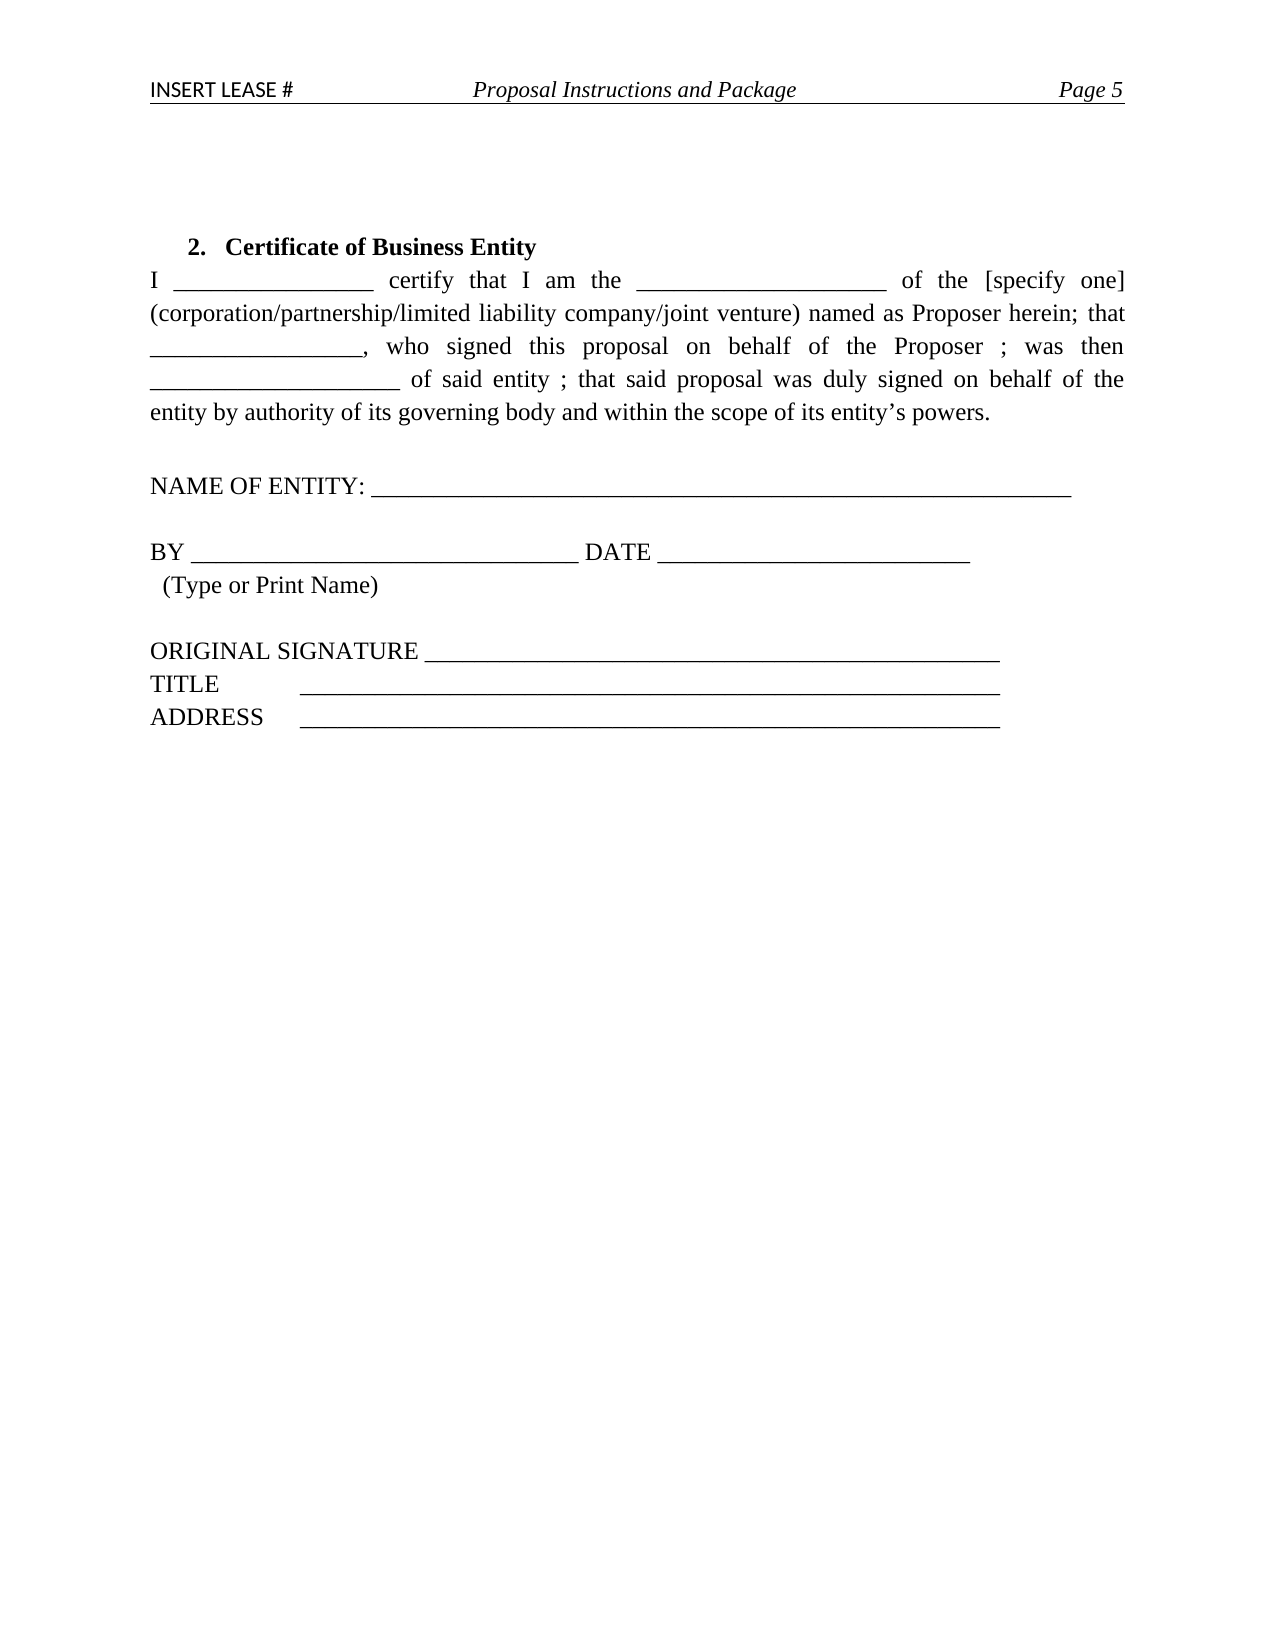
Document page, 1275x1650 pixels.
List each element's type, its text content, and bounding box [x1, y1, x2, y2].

text I ________________ certify that I am the ____________________ of the [specify one] (corporation/partnership/limited liability company/joint venture) named as Proposer herein; that _________________, who signed this proposal on behalf of the Proposer ; was then ____________________ of said entity ; that said proposal was duly signed on behalf of the entity by authority of its governing body and within the scope of its entity’s powers. [150, 265, 1125, 426]
subtitle Certificate of Business Entity [187, 232, 1125, 261]
text (Type or Print Name) [150, 570, 1125, 599]
text NAME OF ENTITY: ________________________________________________________ [150, 471, 1125, 500]
text TITLE ________________________________________________________ [150, 669, 1125, 698]
text BY _______________________________ DATE _________________________ [150, 537, 1125, 566]
text ORIGINAL SIGNATURE ______________________________________________ [150, 636, 1125, 665]
text ADDRESS ________________________________________________________ [150, 702, 1125, 731]
